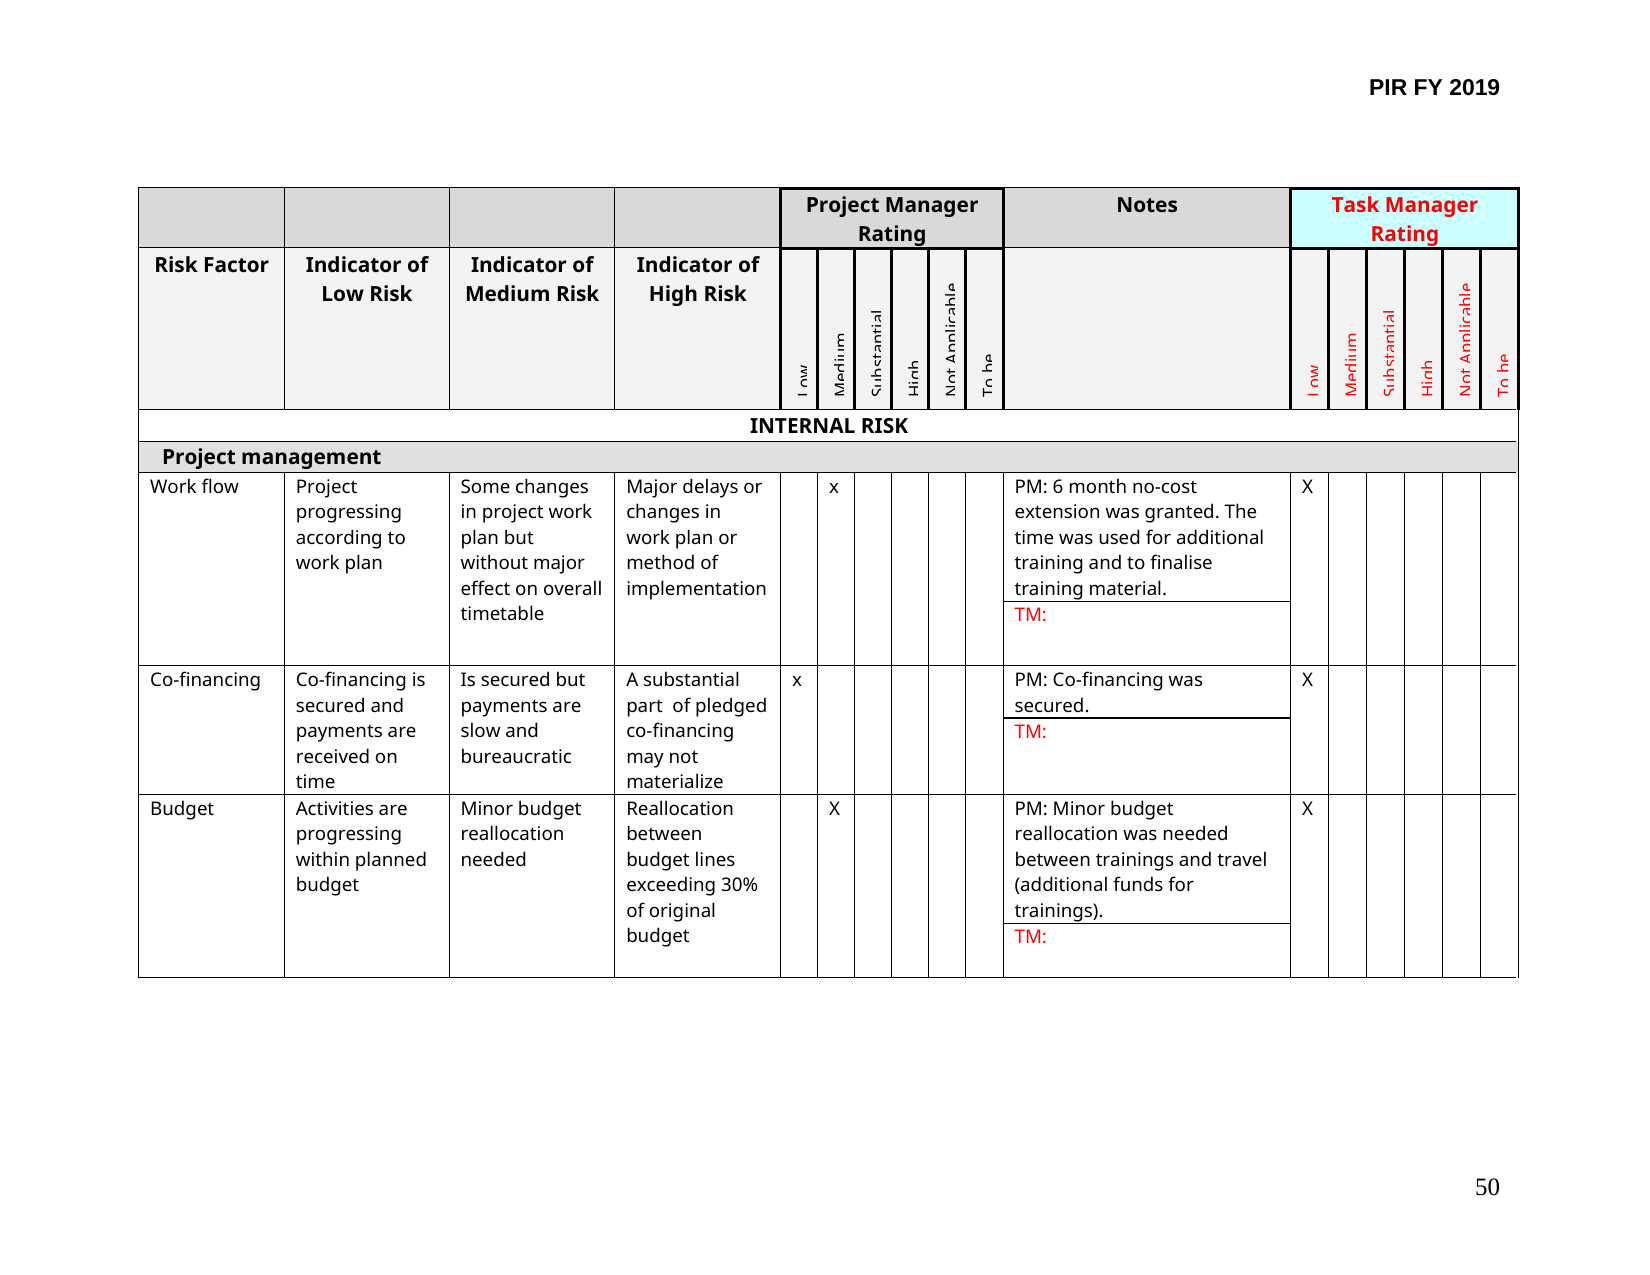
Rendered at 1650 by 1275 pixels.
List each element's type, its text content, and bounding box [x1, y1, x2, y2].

table_cell [929, 795, 965, 977]
table_cell X [1291, 473, 1328, 665]
table_cell [855, 666, 891, 794]
table_cell Low [782, 250, 816, 409]
table_cell [966, 473, 1003, 665]
table_cell [892, 473, 928, 665]
table_cell Medium [1330, 250, 1365, 409]
table_cell Substantial [856, 250, 890, 409]
table_cell [1329, 473, 1366, 665]
table_cell To be determined [1482, 250, 1517, 409]
table_cell x [818, 473, 854, 665]
table_cell PM: Co-financing was secured. [1004, 666, 1290, 717]
table_cell [781, 473, 817, 665]
table_cell X [1291, 666, 1328, 794]
table_cell [892, 795, 928, 977]
table_cell Project progressing according to work plan [285, 473, 449, 665]
table_cell [855, 473, 891, 665]
table_cell To be determined [967, 250, 1002, 409]
table_cell Co-financing is secured and payments are received on time [285, 666, 449, 794]
table_cell Not Applicable [930, 250, 964, 409]
table_cell Work flow [139, 473, 284, 665]
table_cell [1367, 473, 1404, 665]
table_cell [1443, 666, 1480, 794]
table_cell [855, 795, 891, 977]
table_header [139, 188, 284, 247]
table_cell High [1406, 250, 1441, 409]
table_cell Risk Factor [139, 248, 284, 409]
table_cell [966, 666, 1003, 794]
table_cell [1481, 794, 1518, 977]
table_cell Major delays or changes in work plan or method of implementation [615, 473, 780, 665]
table_cell Medium [819, 250, 853, 409]
table_cell Indicator of Low Risk [285, 248, 449, 409]
table_cell INTERNAL RISK [139, 409, 1518, 441]
table_cell PM: 6 month no-cost extension was granted. The time was used for additional training and to finalise training material. [1004, 473, 1290, 601]
table_cell [1443, 473, 1480, 665]
table_cell A substantial part of pledged co-financing may not materialize [615, 666, 780, 794]
table_cell [1367, 795, 1404, 977]
table_header [450, 188, 614, 247]
table_cell PM: Minor budget reallocation was needed between trainings and travel (additional funds for trainings). [1004, 795, 1290, 923]
table_header Project Manager Rating [782, 190, 1002, 247]
table_cell [1405, 473, 1442, 665]
table_cell [1329, 795, 1366, 977]
table_cell Substantial [1368, 250, 1403, 409]
table_cell High [893, 250, 927, 409]
table_cell [1405, 666, 1442, 794]
table_cell [1443, 795, 1480, 977]
table_cell X [818, 795, 854, 977]
table_cell TM: [1004, 924, 1290, 977]
table_cell Activities are progressing within planned budget [285, 795, 449, 977]
table_header Notes [1005, 188, 1289, 247]
table_cell Budget [139, 795, 284, 977]
table_cell Indicator of Medium Risk [450, 248, 614, 409]
table_header [615, 188, 779, 247]
table_cell [929, 473, 965, 665]
table_cell [1005, 248, 1289, 409]
table_cell Minor budget reallocation needed [450, 795, 614, 977]
table_cell [1481, 665, 1518, 794]
table_cell [929, 666, 965, 794]
table_cell X [1291, 795, 1328, 977]
table_cell Co-financing [139, 666, 284, 794]
table_cell TM: [1004, 602, 1290, 665]
table_cell x [781, 666, 817, 794]
table_cell Indicator of High Risk [615, 248, 779, 409]
table_cell [818, 666, 854, 794]
table_cell Not Applicable [1444, 250, 1479, 409]
table_cell Is secured but payments are slow and bureaucratic [450, 666, 614, 794]
table_cell [1405, 795, 1442, 977]
table_cell Low [1292, 250, 1327, 409]
table_cell [966, 795, 1003, 977]
table_cell [1329, 666, 1366, 794]
table_header [285, 188, 449, 247]
table_cell Project management [139, 441, 1518, 472]
table_cell [781, 795, 817, 977]
table_cell Some changes in project work plan but without major effect on overall timetable [450, 473, 614, 665]
table_header Task Manager Rating [1292, 190, 1517, 247]
table_cell Reallocation between budget lines exceeding 30% of original budget [615, 795, 780, 977]
table_cell TM: [1004, 719, 1290, 794]
table_cell [1367, 666, 1404, 794]
table_cell [892, 666, 928, 794]
table_cell [1481, 472, 1518, 665]
